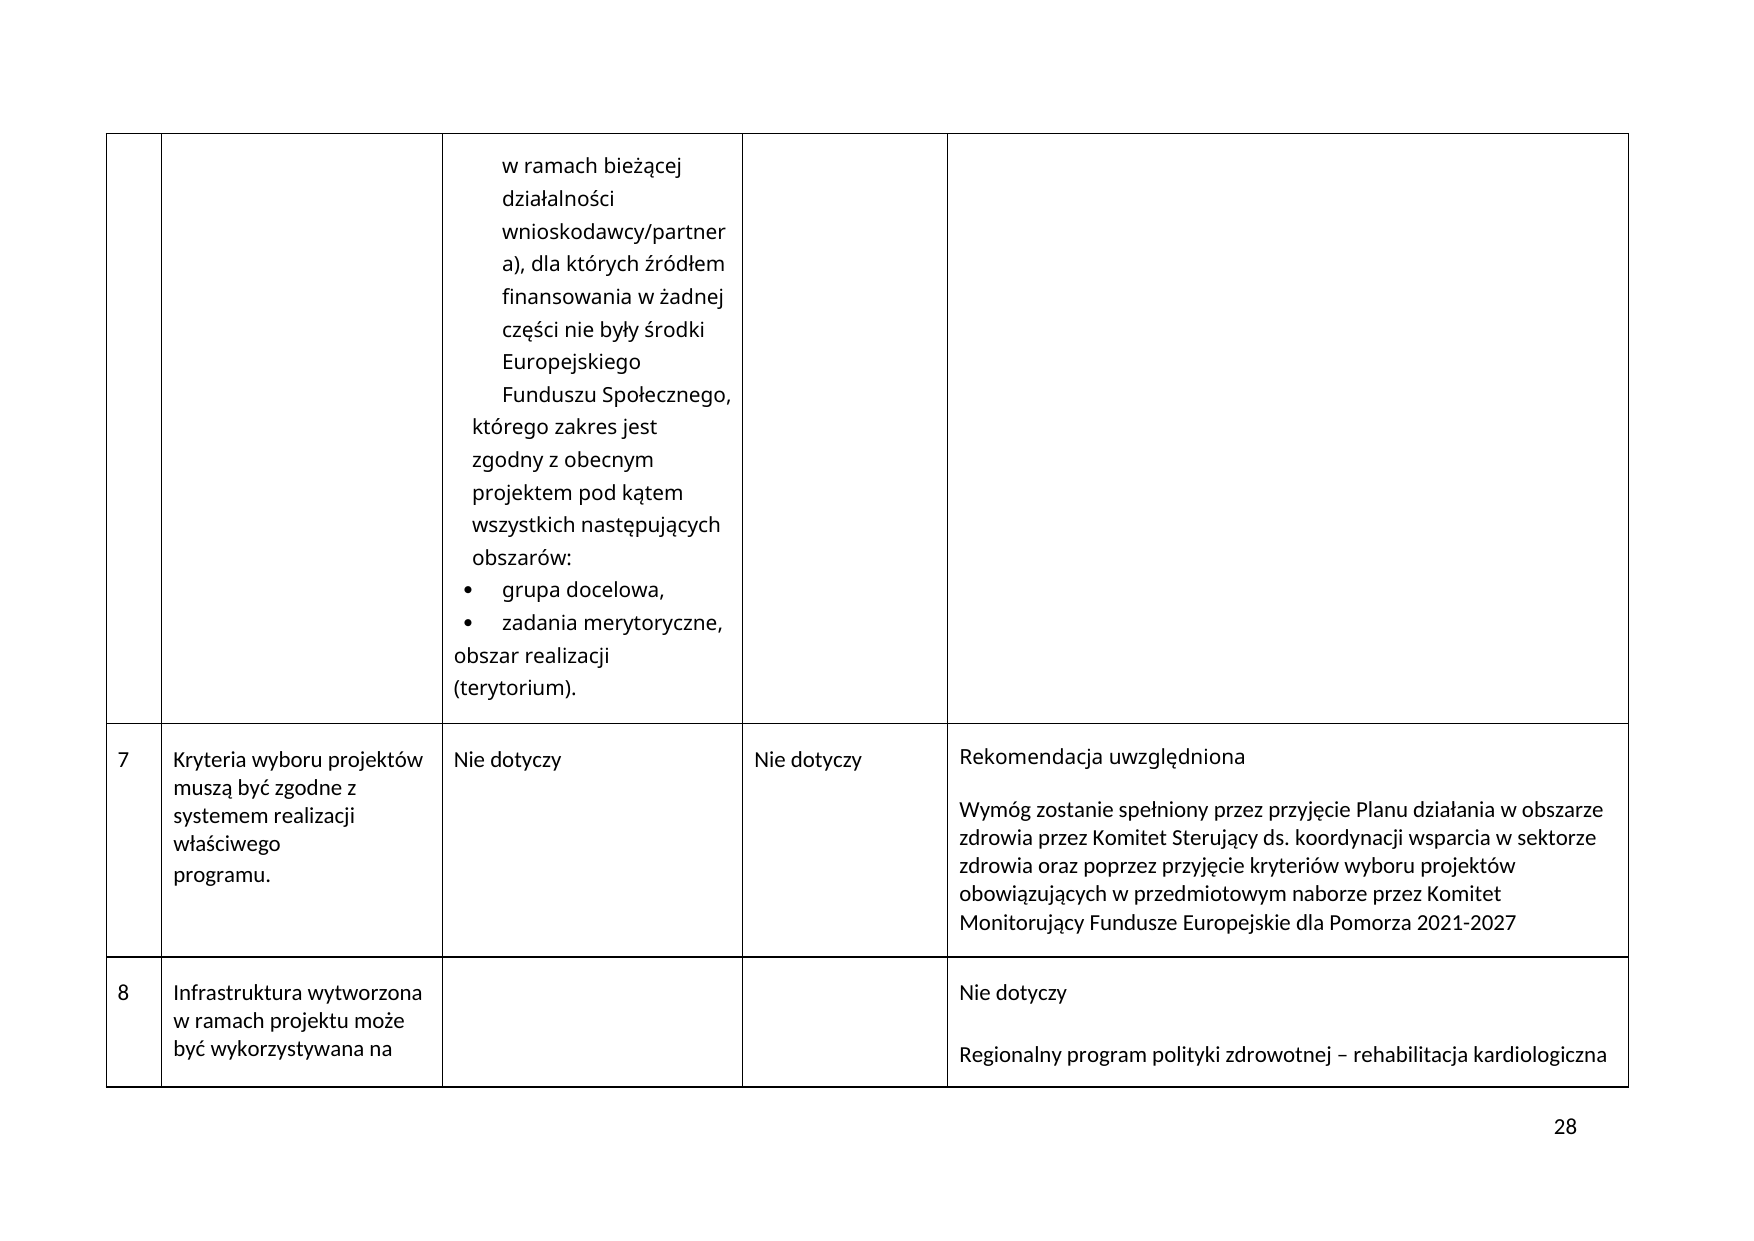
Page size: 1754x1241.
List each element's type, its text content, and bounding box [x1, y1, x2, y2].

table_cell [948, 958, 1628, 1086]
table_cell [443, 958, 742, 1086]
table_cell Rekomendacja uwzględniona Wymóg zostanie spełniony przez przyjęcie Planu działania w obszarze zdrowia przez Komitet Sterujący ds. koordynacji wsparcia w sektorze zdrowia oraz poprzez przyjęcie kryteriów wyboru projektów obowiązujących w przedmiotowym naborze przez Komitet Monitorujący Fundusze Europejskie dla Pomorza 2021-2027 [948, 724, 1628, 956]
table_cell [162, 958, 442, 1086]
table_cell Nie dotyczy [443, 724, 742, 956]
table_cell [743, 958, 947, 1086]
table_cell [743, 134, 947, 723]
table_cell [948, 134, 1628, 723]
table_cell 7 [107, 724, 161, 956]
table_cell Kryteria wyboru projektów muszą być zgodne z systemem realizacji właściwego programu. [162, 724, 442, 956]
table_cell Nie dotyczy [743, 724, 947, 956]
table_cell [443, 134, 742, 723]
table_cell 6 [107, 134, 161, 723]
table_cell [162, 134, 442, 723]
table_cell 8 [107, 958, 161, 1086]
